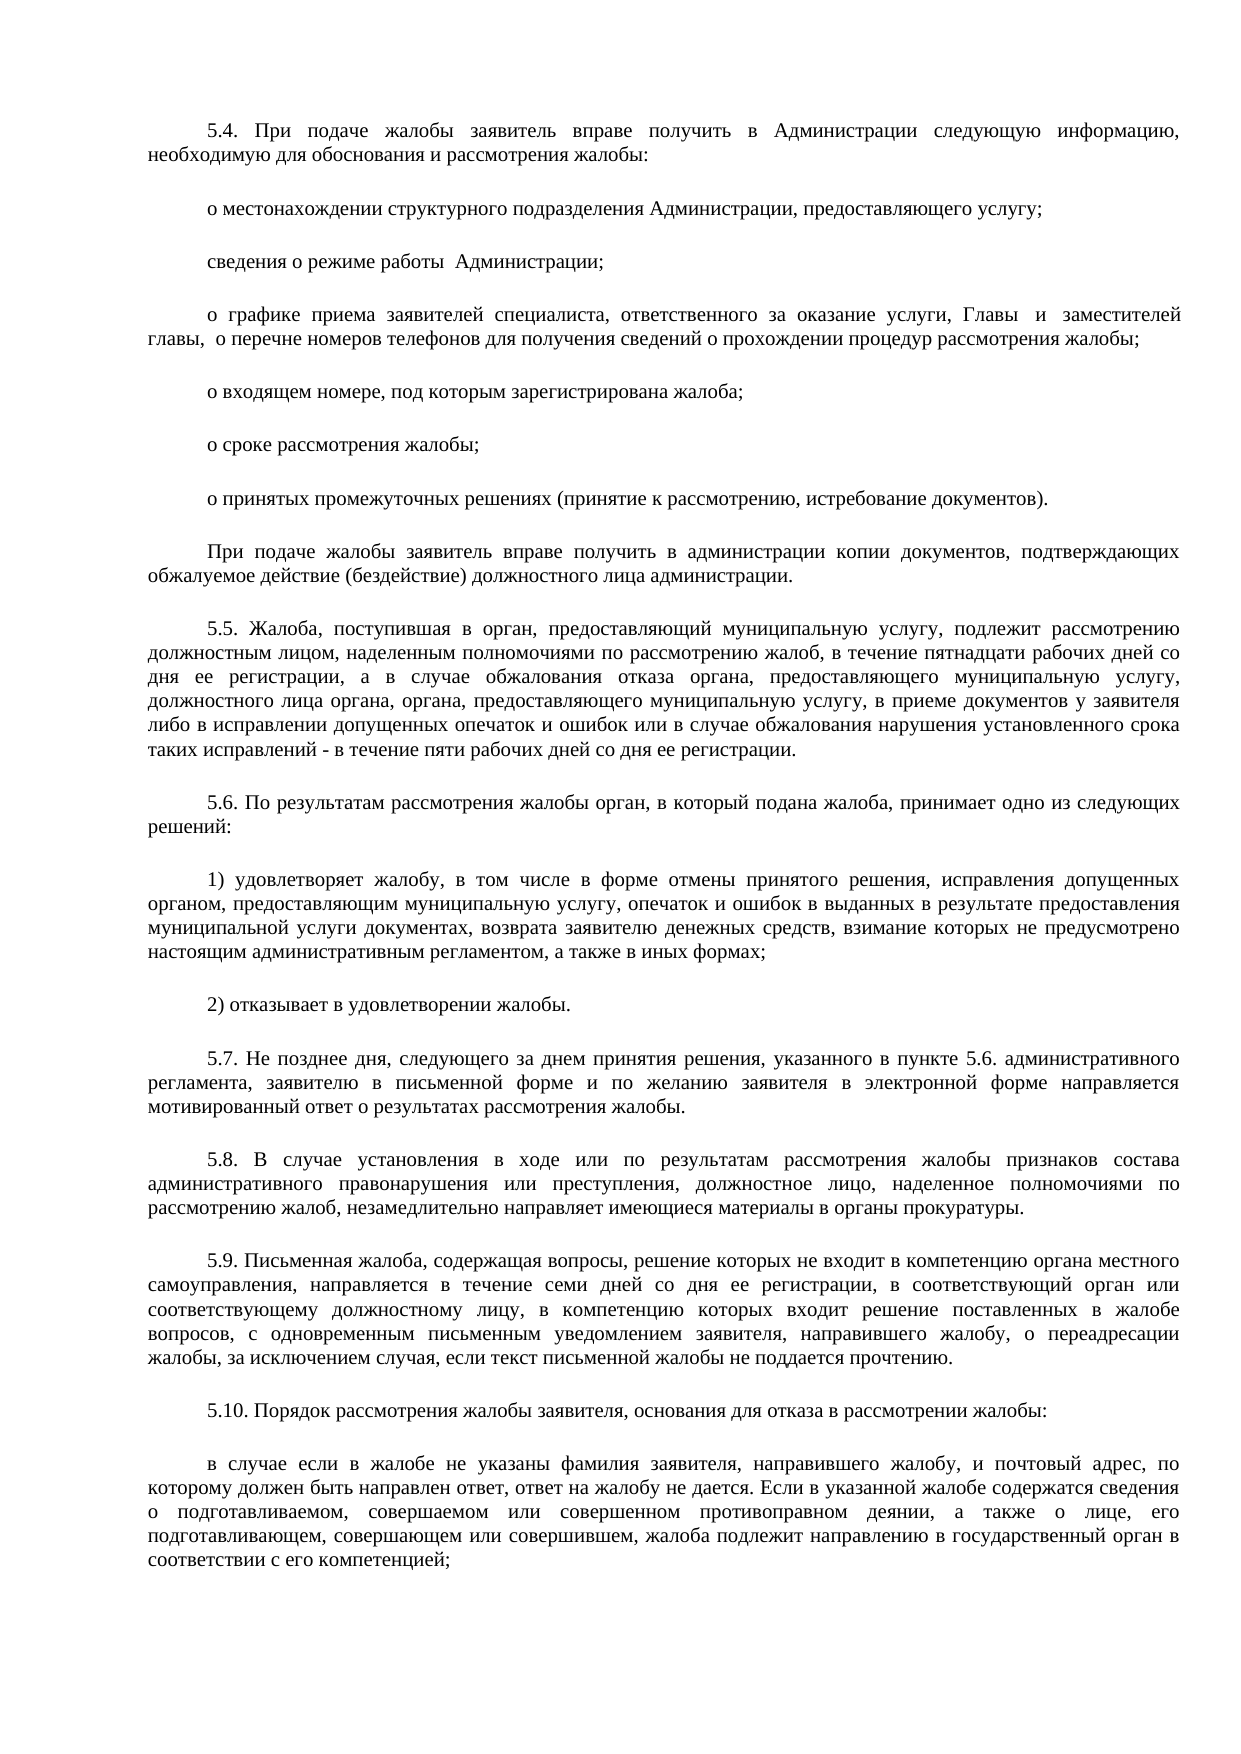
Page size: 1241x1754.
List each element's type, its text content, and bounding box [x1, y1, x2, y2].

text о графике приема заявителей специалиста, ответственного за оказание услуги, Главы и заместителей главы, о перечне номеров телефонов для получения сведений о прохождении процедур рассмотрения жалобы; [148, 302, 1181, 350]
text 5.9. Письменная жалоба, содержащая вопросы, решение которых не входит в компетенцию органа местного самоуправления, направляется в течение семи дней со дня ее регистрации, в соответствующий орган или соответствующему должностному лицу, в компетенцию которых входит решение поставленных в жалобе вопросов, с одновременным письменным уведомлением заявителя, направившего жалобу, о переадресации жалобы, за исключением случая, если текст письменной жалобы не поддается прочтению. [148, 1248, 1181, 1369]
text в случае если в жалобе не указаны фамилия заявителя, направившего жалобу, и почтовый адрес, по которому должен быть направлен ответ, ответ на жалобу не дается. Если в указанной жалобе содержатся сведения о подготавливаемом, совершаемом или совершенном противоправном деянии, а также о лице, его подготавливающем, совершающем или совершившем, жалоба подлежит направлению в государственный орган в соответствии с его компетенцией; [148, 1451, 1181, 1571]
text о принятых промежуточных решениях (принятие к рассмотрению, истребование документов). [148, 486, 1181, 510]
text 5.10. Порядок рассмотрения жалобы заявителя, основания для отказа в рассмотрении жалобы: [148, 1398, 1181, 1422]
text При подаче жалобы заявитель вправе получить в администрации копии документов, подтверждающих обжалуемое действие (бездействие) должностного лица администрации. [148, 539, 1181, 587]
text 5.5. Жалоба, поступившая в орган, предоставляющий муниципальную услугу, подлежит рассмотрению должностным лицом, наделенным полномочиями по рассмотрению жалоб, в течение пятнадцати рабочих дней со дня ее регистрации, а в случае обжалования отказа органа, предоставляющего муниципальную услугу, должностного лица органа, органа, предоставляющего муниципальную услугу, в приеме документов у заявителя либо в исправлении допущенных опечаток и ошибок или в случае обжалования нарушения установленного срока таких исправлений - в течение пяти рабочих дней со дня ее регистрации. [148, 616, 1181, 761]
text 5.7. Не позднее дня, следующего за днем принятия решения, указанного в пункте 5.6. административного регламента, заявителю в письменной форме и по желанию заявителя в электронной форме направляется мотивированный ответ о результатах рассмотрения жалобы. [148, 1046, 1181, 1118]
text о входящем номере, под которым зарегистрирована жалоба; [148, 379, 1181, 403]
text 1) удовлетворяет жалобу, в том числе в форме отмены принятого решения, исправления допущенных органом, предоставляющим муниципальную услугу, опечаток и ошибок в выданных в результате предоставления муниципальной услуги документах, возврата заявителю денежных средств, взимание которых не предусмотрено настоящим административным регламентом, а также в иных формах; [148, 867, 1181, 963]
text 5.8. В случае установления в ходе или по результатам рассмотрения жалобы признаков состава административного правонарушения или преступления, должностное лицо, наделенное полномочиями по рассмотрению жалоб, незамедлительно направляет имеющиеся материалы в органы прокуратуры. [148, 1147, 1181, 1219]
text о местонахождении структурного подразделения Администрации, предоставляющего услугу; [148, 195, 1181, 219]
text 2) отказывает в удовлетворении жалобы. [148, 992, 1181, 1016]
text сведения о режиме работы Администрации; [148, 249, 1181, 273]
text о сроке рассмотрения жалобы; [148, 432, 1181, 456]
text 5.6. По результатам рассмотрения жалобы орган, в который подана жалоба, принимает одно из следующих решений: [148, 790, 1181, 838]
text 5.4. При подаче жалобы заявитель вправе получить в Администрации следующую информацию, необходимую для обоснования и рассмотрения жалобы: [148, 118, 1181, 166]
